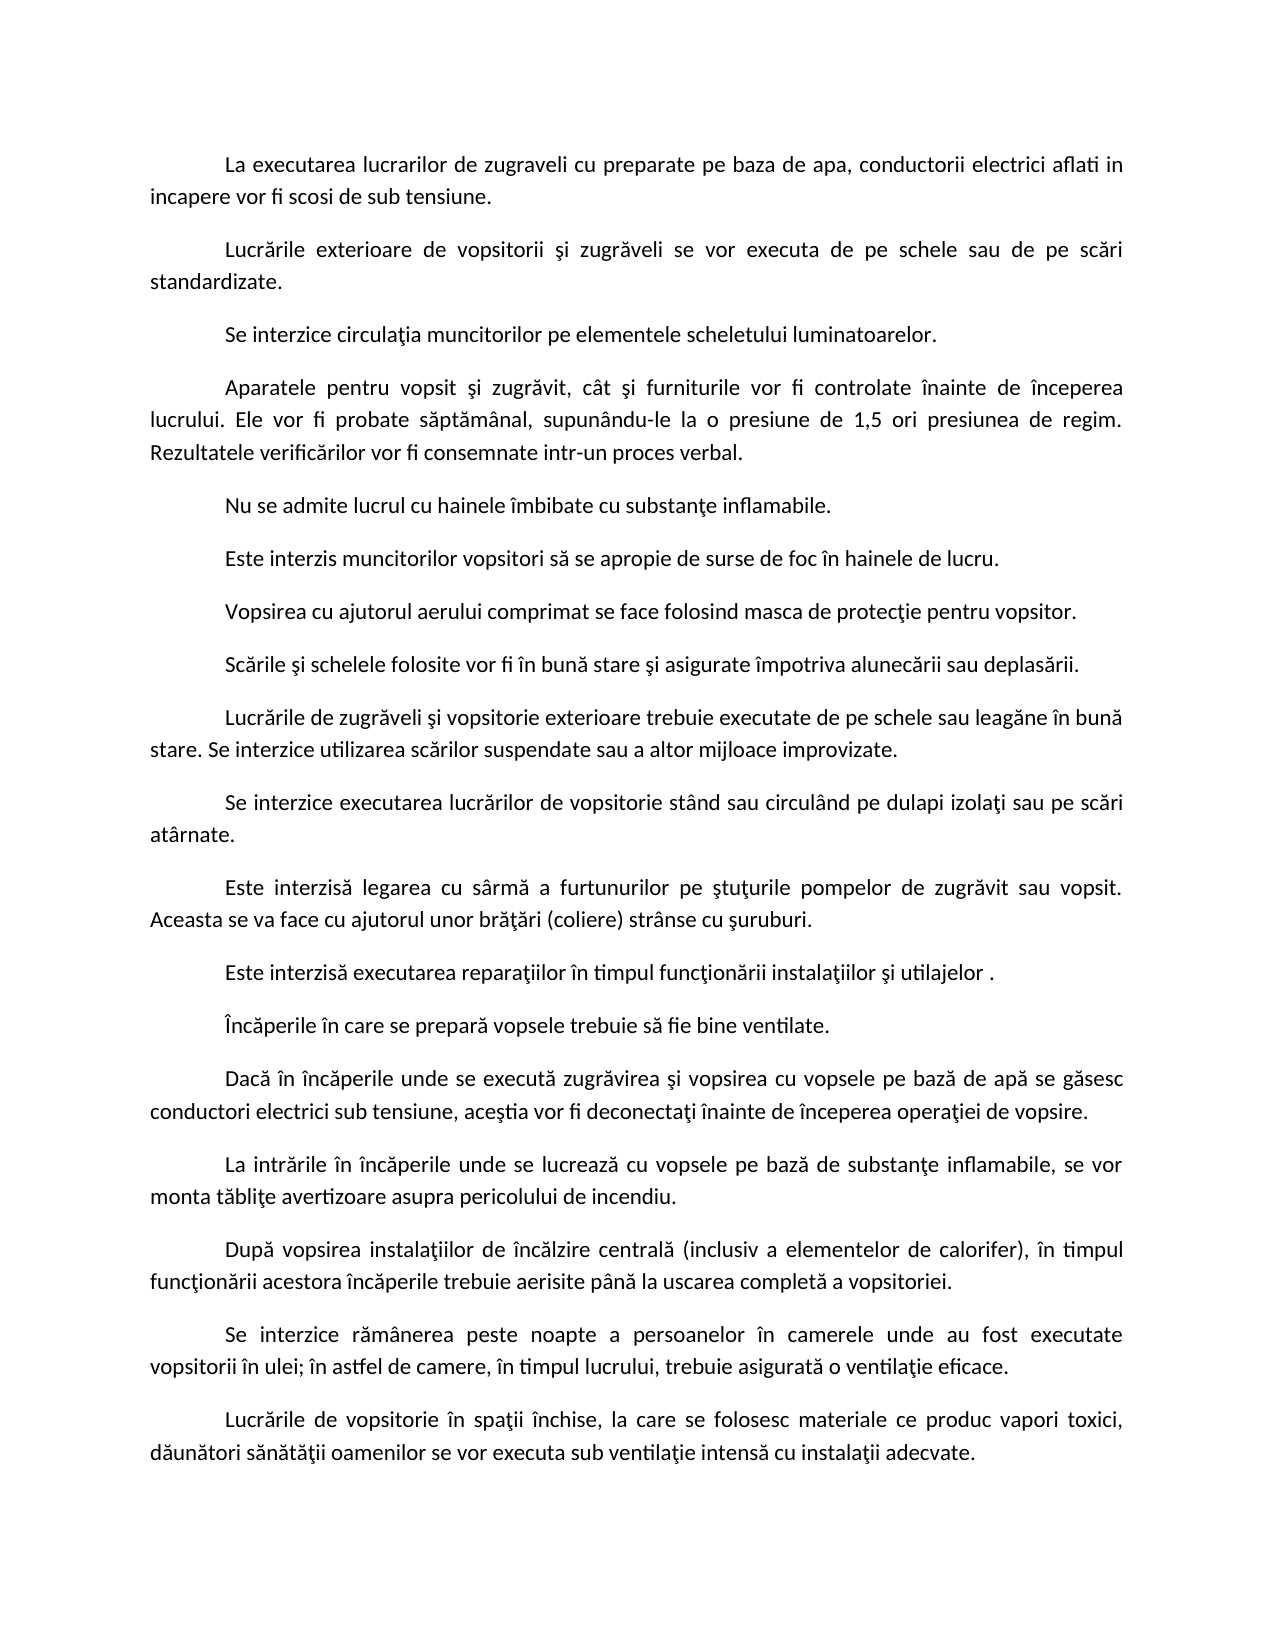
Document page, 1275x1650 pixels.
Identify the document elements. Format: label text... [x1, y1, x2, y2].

text Se interzice executarea lucrărilor de vopsitorie stând sau circulând pe dulapi izolaţi sau pe scări atârnate. [150, 788, 1125, 848]
text Este interzisă legarea cu sârmă a furtunurilor pe ştuţurile pompelor de zugrăvit sau vopsit. Aceasta se va face cu ajutorul unor brăţări (coliere) strânse cu şuruburi. [150, 873, 1125, 933]
text Este interzisă executarea reparaţiilor în timpul funcţionării instalaţiilor şi utilajelor . [150, 958, 1125, 987]
text Se interzice rămânerea peste noapte a persoanelor în camerele unde au fost executate vopsitorii în ulei; în astfel de camere, în timpul lucrului, trebuie asigurată o ventilaţie eficace. [150, 1320, 1125, 1380]
text Se interzice circulaţia muncitorilor pe elementele scheletului luminatoarelor. [150, 320, 1125, 348]
text Scările şi schelele folosite vor fi în bună stare şi asigurate împotriva alunecării sau deplasării. [150, 650, 1125, 678]
text Vopsirea cu ajutorul aerului comprimat se face folosind masca de protecţie pentru vopsitor. [150, 597, 1125, 625]
text Lucrările de zugrăveli şi vopsitorie exterioare trebuie executate de pe schele sau leagăne în bună stare. Se interzice utilizarea scărilor suspendate sau a altor mijloace improvizate. [150, 703, 1125, 763]
text La intrările în încăperile unde se lucrează cu vopsele pe bază de substanţe inflamabile, se vor monta tăbliţe avertizoare asupra pericolului de incendiu. [150, 1150, 1125, 1210]
text Lucrările exterioare de vopsitorii şi zugrăveli se vor executa de pe schele sau de pe scări standardizate. [150, 235, 1125, 295]
text Aparatele pentru vopsit şi zugrăvit, cât şi furniturile vor fi controlate înainte de începerea lucrului. Ele vor fi probate săptămânal, supunându-le la o presiune de 1,5 ori presiunea de regim. Rezultatele verificărilor vor fi consemnate intr-un proces verbal. [150, 373, 1125, 466]
text Încăperile în care se prepară vopsele trebuie să fie bine ventilate. [150, 1012, 1125, 1039]
text La executarea lucrarilor de zugraveli cu preparate pe baza de apa, conductorii electrici aflati in incapere vor fi scosi de sub tensiune. [150, 150, 1125, 210]
text Nu se admite lucrul cu hainele îmbibate cu substanţe inflamabile. [150, 491, 1125, 519]
text Este interzis muncitorilor vopsitori să se apropie de surse de foc în hainele de lucru. [150, 544, 1125, 572]
text Lucrările de vopsitorie în spaţii închise, la care se folosesc materiale ce produc vapori toxici, dăunători sănătăţii oamenilor se vor executa sub ventilaţie intensă cu instalaţii adecvate. [150, 1405, 1125, 1466]
text După vopsirea instalaţiilor de încălzire centrală (inclusiv a elementelor de calorifer), în timpul funcţionării acestora încăperile trebuie aerisite până la uscarea completă a vopsitoriei. [150, 1235, 1125, 1295]
text Dacă în încăperile unde se execută zugrăvirea şi vopsirea cu vopsele pe bază de apă se găsesc conductori electrici sub tensiune, aceştia vor fi deconectaţi înainte de începerea operaţiei de vopsire. [150, 1064, 1125, 1125]
